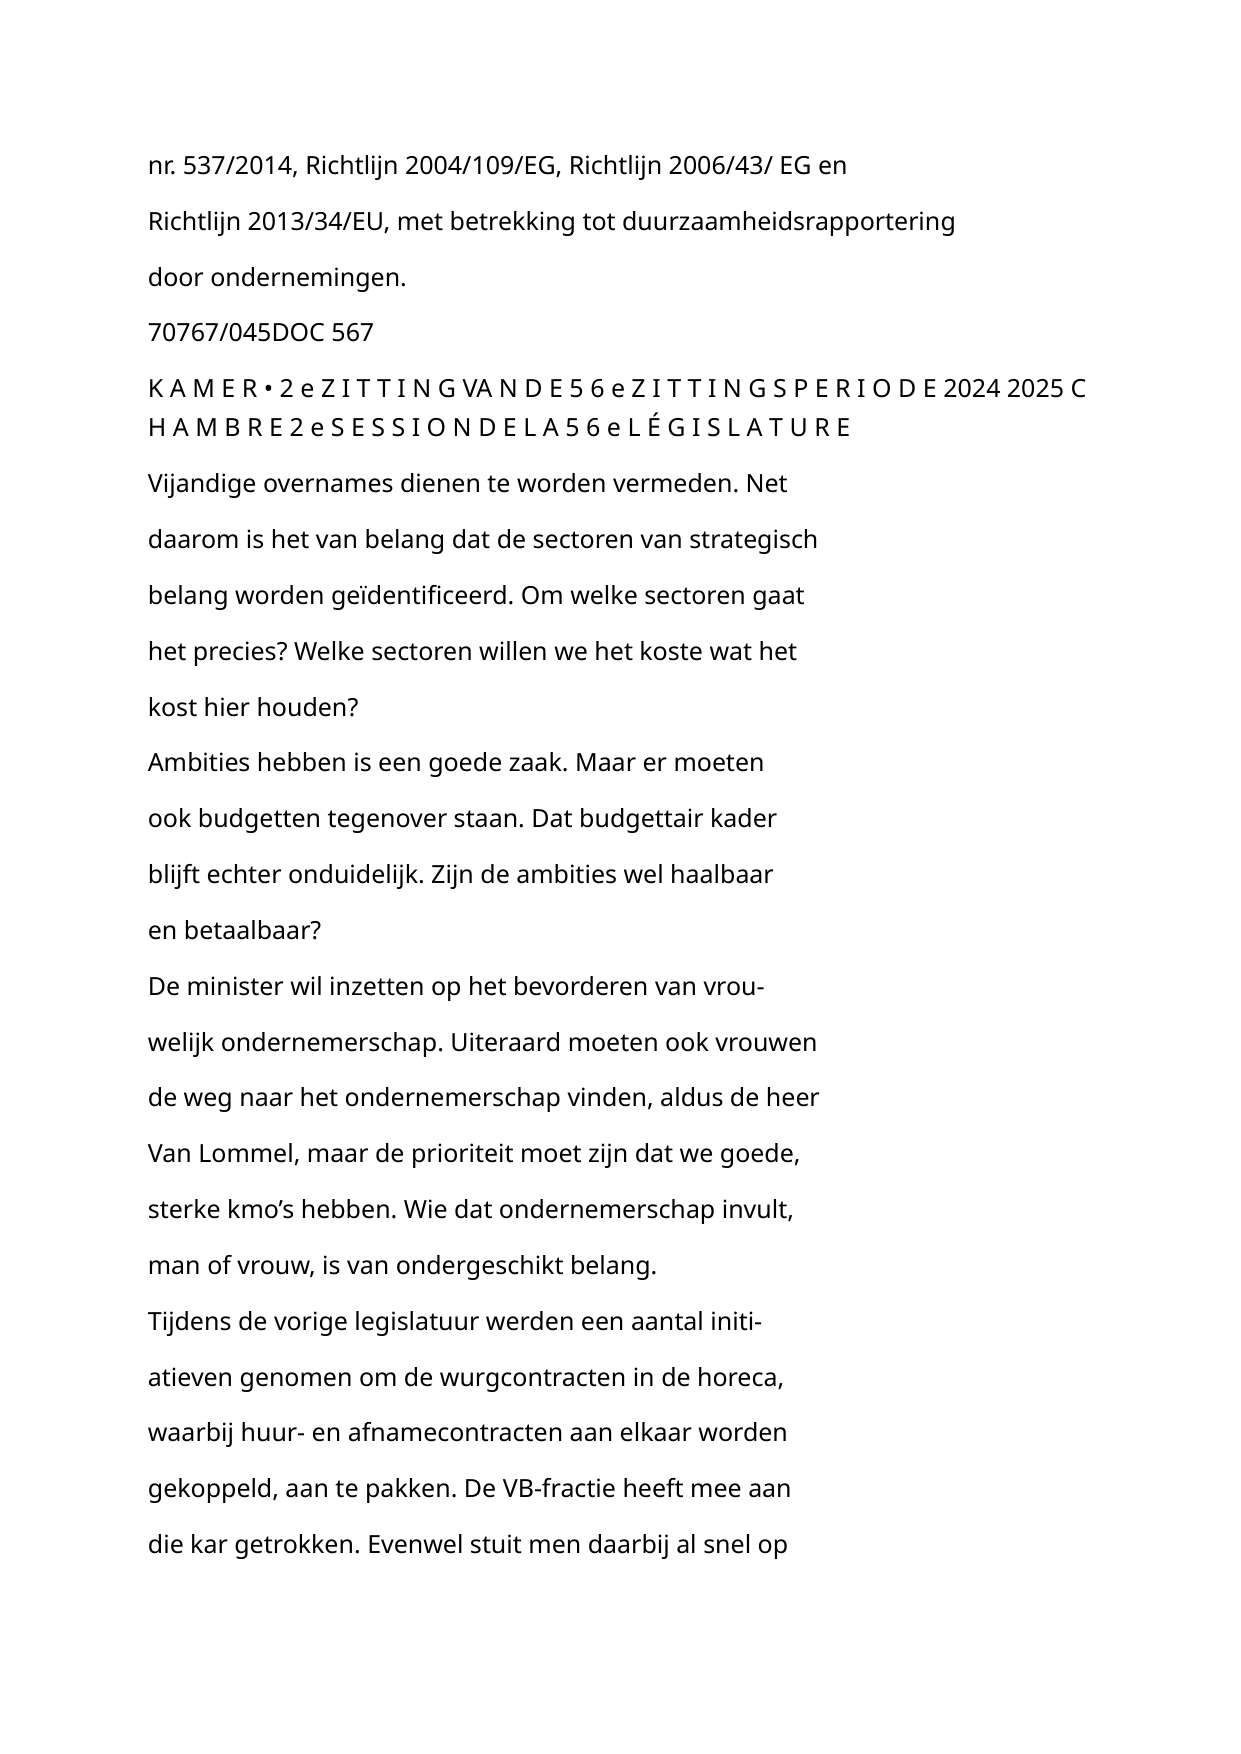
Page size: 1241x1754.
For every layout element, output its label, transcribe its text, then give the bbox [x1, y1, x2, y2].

text belang worden geïdentificeerd. Om welke sectoren gaat [148, 578, 1093, 612]
text Ambities hebben is een goede zaak. Maar er moeten [148, 745, 1093, 779]
text De minister wil inzetten op het bevorderen van vrou- [148, 968, 1093, 1002]
text nr. 537/2014, Richtlijn 2004/109/EG, Richtlijn 2006/43/ EG en [148, 148, 1093, 182]
text Vijandige overnames dienen te worden vermeden. Net [148, 466, 1093, 500]
text daarom is het van belang dat de sectoren van strategisch [148, 522, 1093, 556]
text die kar getrokken. Evenwel stuit men daarbij al snel op [148, 1527, 1093, 1561]
text atieven genomen om de wurgcontracten in de horeca, [148, 1359, 1093, 1393]
text Van Lommel, maar de prioriteit moet zijn dat we goede, [148, 1136, 1093, 1170]
text Tijdens de vorige legislatuur werden een aantal initi- [148, 1303, 1093, 1337]
text waarbij huur- en afnamecontracten aan elkaar worden [148, 1415, 1093, 1449]
text door ondernemingen. [148, 259, 1093, 293]
text blijft echter onduidelijk. Zijn de ambities wel haalbaar [148, 857, 1093, 891]
text man of vrouw, is van ondergeschikt belang. [148, 1248, 1093, 1282]
text de weg naar het ondernemerschap vinden, aldus de heer [148, 1080, 1093, 1114]
text Richtlijn 2013/34/EU, met betrekking tot duurzaamheidsrapportering [148, 203, 1093, 237]
text en betaalbaar? [148, 913, 1093, 947]
text 70767/045DOC 567 [148, 315, 1093, 349]
text K A M E R • 2 e Z I T T I N G VA N D E 5 6 e Z I T T I N G S P E R I O D E 2024 2025 C H A M B R E 2 e S E S S I O N D E L A 5 6 e L É G I S L A T U R E [148, 371, 1093, 444]
text het precies? Welke sectoren willen we het koste wat het [148, 633, 1093, 667]
text sterke kmo’s hebben. Wie dat ondernemerschap invult, [148, 1192, 1093, 1226]
text kost hier houden? [148, 689, 1093, 723]
text gekoppeld, aan te pakken. De VB-fractie heeft mee aan [148, 1471, 1093, 1505]
text ook budgetten tegenover staan. Dat budgettair kader [148, 801, 1093, 835]
text welijk ondernemerschap. Uiteraard moeten ook vrouwen [148, 1024, 1093, 1058]
